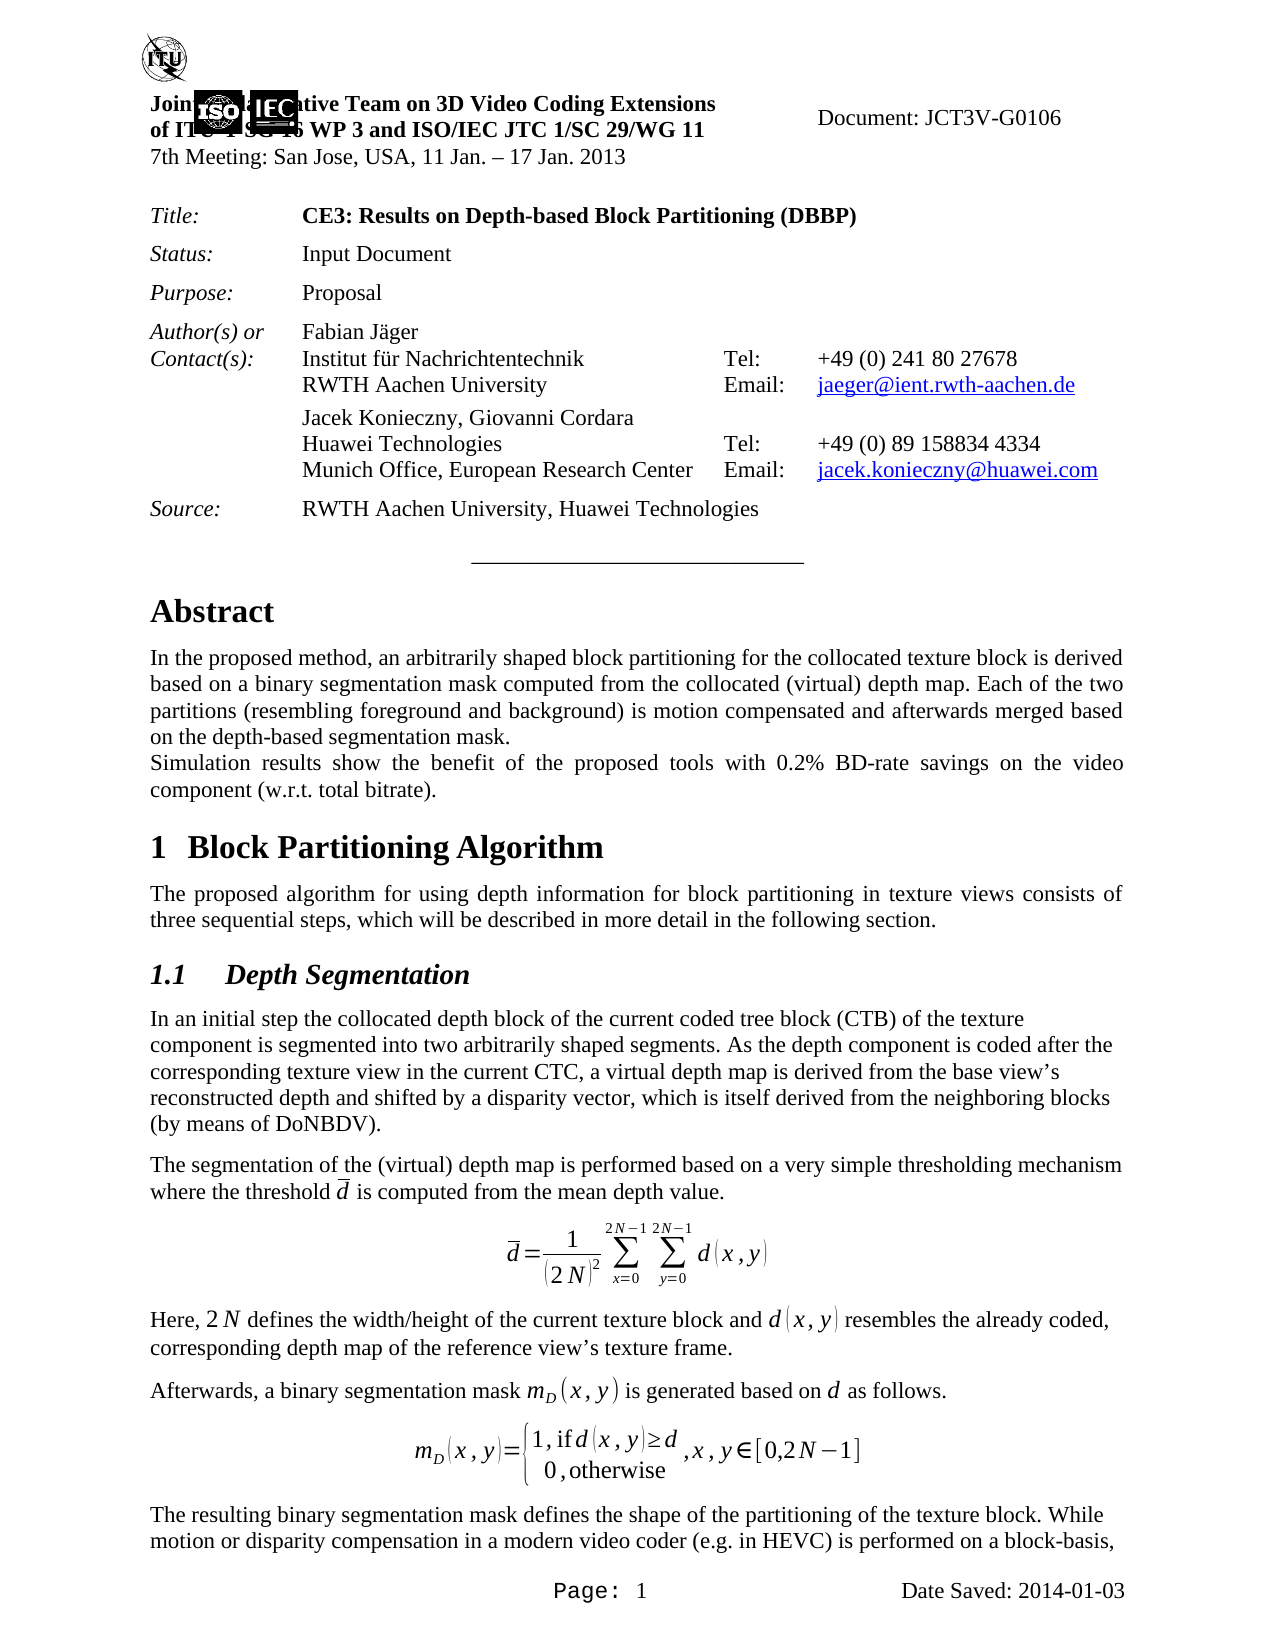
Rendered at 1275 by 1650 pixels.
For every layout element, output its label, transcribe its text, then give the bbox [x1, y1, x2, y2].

table_cell Status: [139, 234, 291, 273]
subtitle Depth Segmentation [150, 957, 1125, 991]
text _____________________________ [150, 540, 1125, 567]
table_header CE3: Results on Depth-based Block Partitioning (DBBP) [291, 195, 1136, 234]
table_header Document: JCT3V-G0106 [806, 90, 1136, 169]
text In the proposed method, an arbitrarily shaped block partitioning for the collocated texture block is derived based on a binary segmentation mask computed from the collocated (virtual) depth map. Each of the two partitions (resembling foreground and background) is motion compensated and afterwards merged based on the depth-based segmentation mask. Simulation results show the benefit of the proposed tools with 0.2% BD-rate savings on the video component (w.r.t. total bitrate). [150, 644, 1125, 802]
table_header Joint Collaborative Team on 3D Video Coding Extensions of ITU-T SG 16 WP 3 and ISO/IEC JTC 1/SC 29/WG 11 7th Meeting: San Jose, USA, 11 Jan. – 17 Jan. 2013 [139, 90, 806, 169]
picture [250, 90, 299, 134]
text Afterwards, a binary segmentation mask is generated based on as follows. [150, 1375, 1125, 1407]
table_cell +49 (0) 241 80 27678 jaeger@ient.rwth-aachen.de +49 (0) 89 158834 4334 jacek.konieczny@huawei.com [806, 312, 1136, 489]
table_header Title: [139, 195, 291, 234]
subtitle Block Partitioning Algorithm [150, 827, 1125, 866]
table_cell Tel: Email: Tel: Email: [713, 312, 806, 489]
table_cell Source: [139, 489, 291, 528]
table_cell Proposal [291, 273, 1136, 312]
picture [194, 90, 243, 134]
table_cell Input Document [291, 234, 1136, 273]
text In an initial step the collocated depth block of the current coded tree block (CTB) of the texture component is segmented into two arbitrarily shaped segments. As the depth component is coded after the corresponding texture view in the current CTC, a virtual depth map is derived from the base view’s reconstructed depth and shifted by a disparity vector, which is itself derived from the neighboring blocks (by means of DoNBDV). [150, 1005, 1125, 1137]
table_cell Fabian Jäger Institut für Nachrichtentechnik RWTH Aachen University Jacek Konieczny, Giovanni Cordara Huawei Technologies Munich Office, European Research Center [291, 312, 712, 489]
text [150, 1501, 1125, 1553]
subtitle Abstract [150, 592, 1125, 630]
table_cell RWTH Aachen University, Huawei Technologies [291, 489, 1136, 528]
text The proposed algorithm for using depth information for block partitioning in texture views consists of three sequential steps, which will be described in more detail in the following section. [150, 880, 1125, 932]
table_cell Purpose: [139, 273, 291, 312]
text Here, defines the width/height of the current texture block and resembles the already coded, corresponding depth map of the reference view’s texture frame. [150, 1304, 1125, 1361]
table_cell Author(s) or Contact(s): [139, 312, 291, 489]
text The segmentation of the (virtual) depth map is performed based on a very simple thresholding mechanism where the threshold is computed from the mean depth value. [150, 1151, 1125, 1205]
